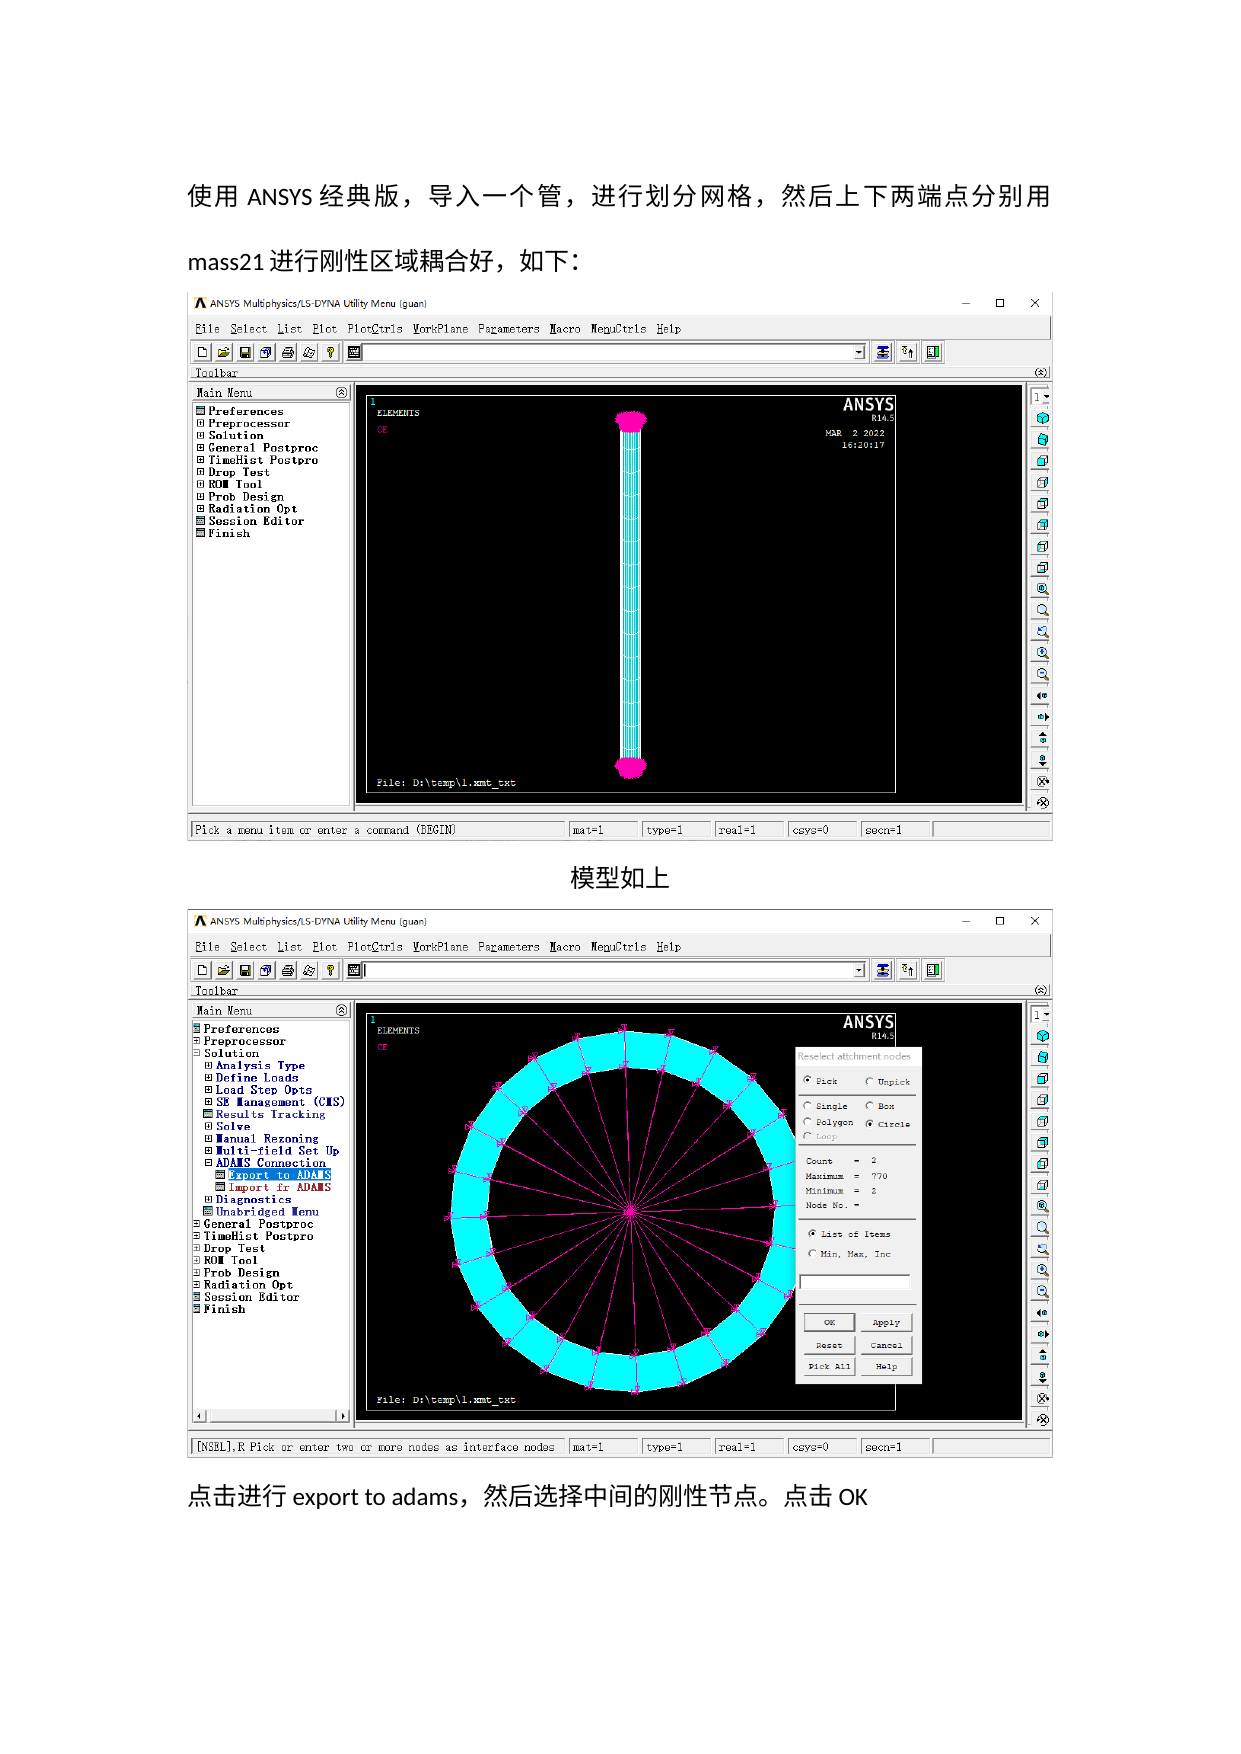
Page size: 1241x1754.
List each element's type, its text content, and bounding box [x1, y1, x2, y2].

picture [187, 909, 1053, 1458]
text 模型如上 [187, 844, 1053, 909]
picture [187, 292, 1053, 841]
text 使用ANSYS经典版，导入一个管，进行划分网格，然后上下两端点分别用mass21进行刚性区域耦合好，如下： [187, 162, 1053, 292]
text 点击进行export to adams，然后选择中间的刚性节点。点击OK [187, 1462, 1053, 1527]
